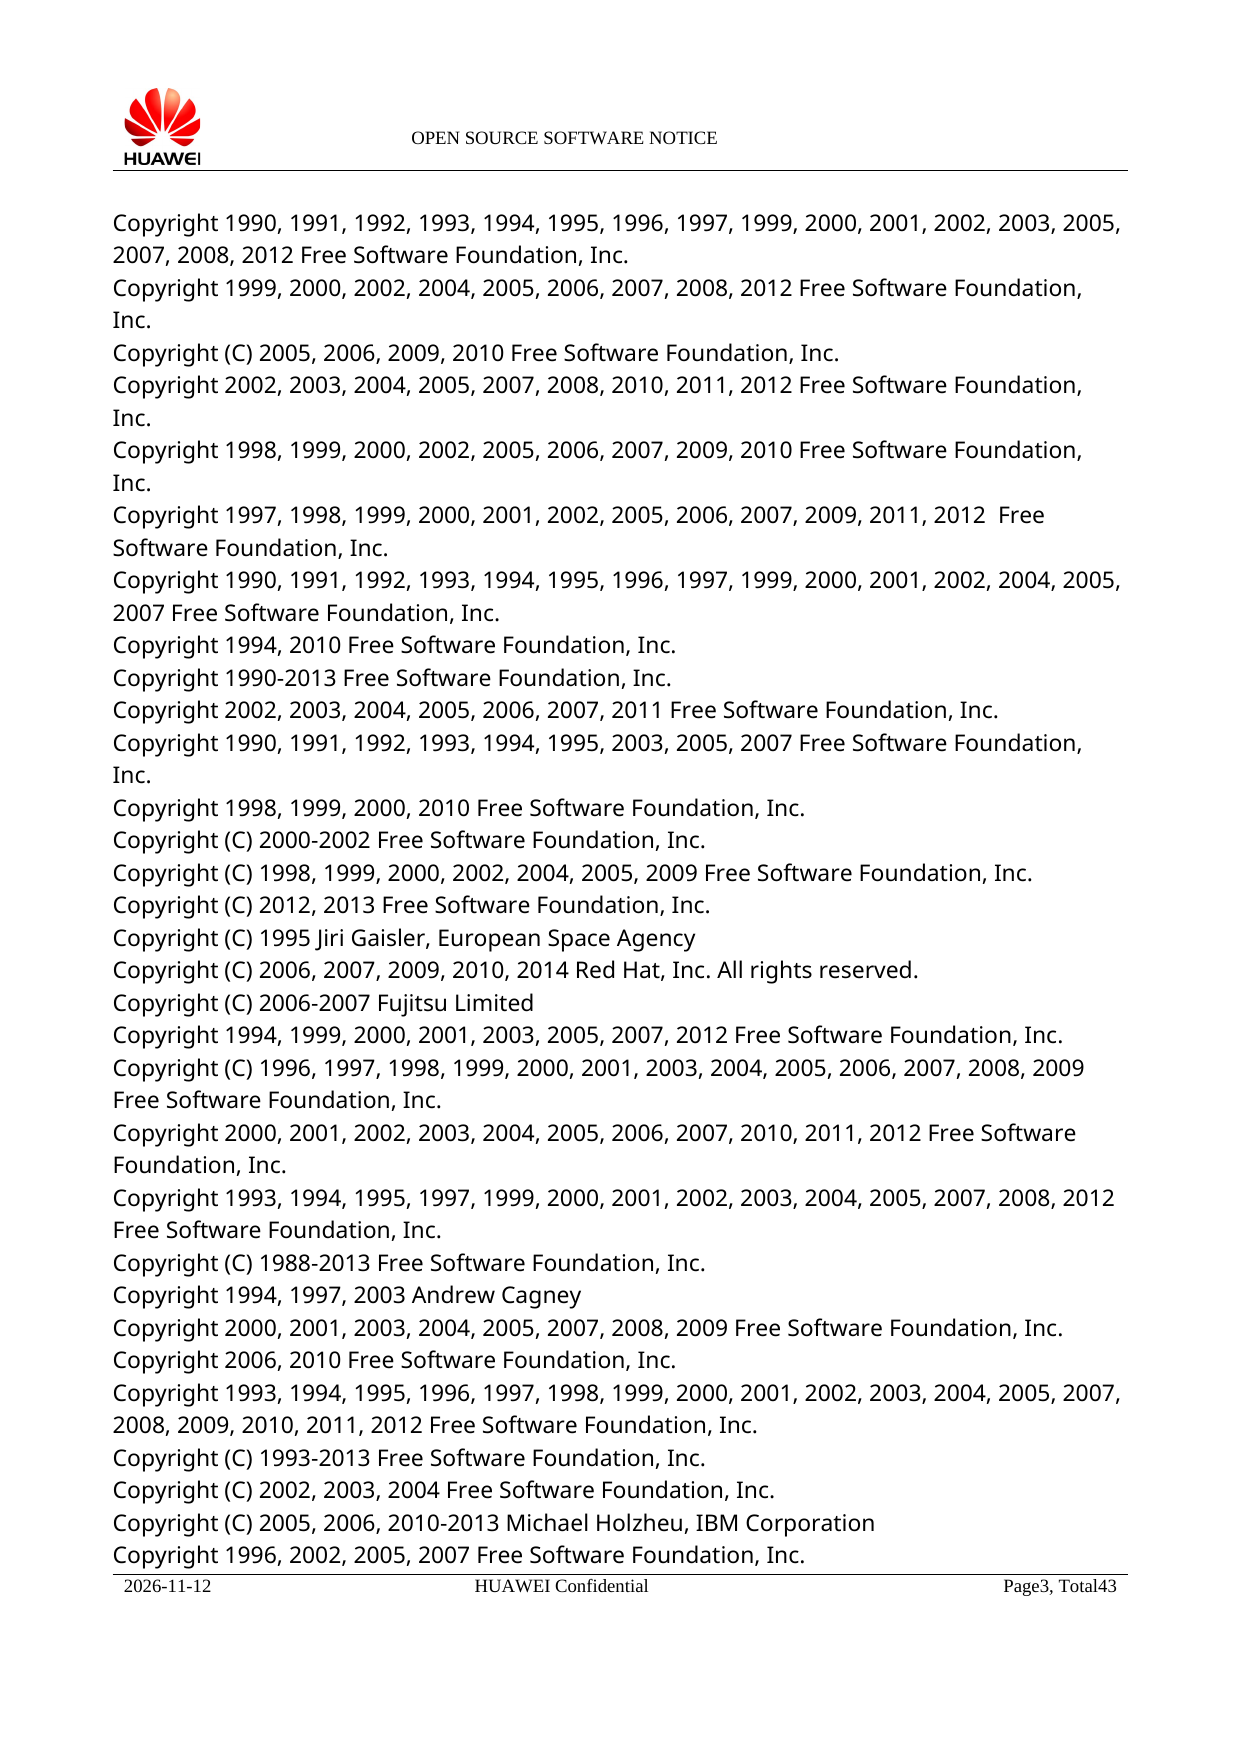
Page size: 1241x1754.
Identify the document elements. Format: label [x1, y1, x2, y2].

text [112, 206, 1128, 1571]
picture [124, 88, 201, 165]
